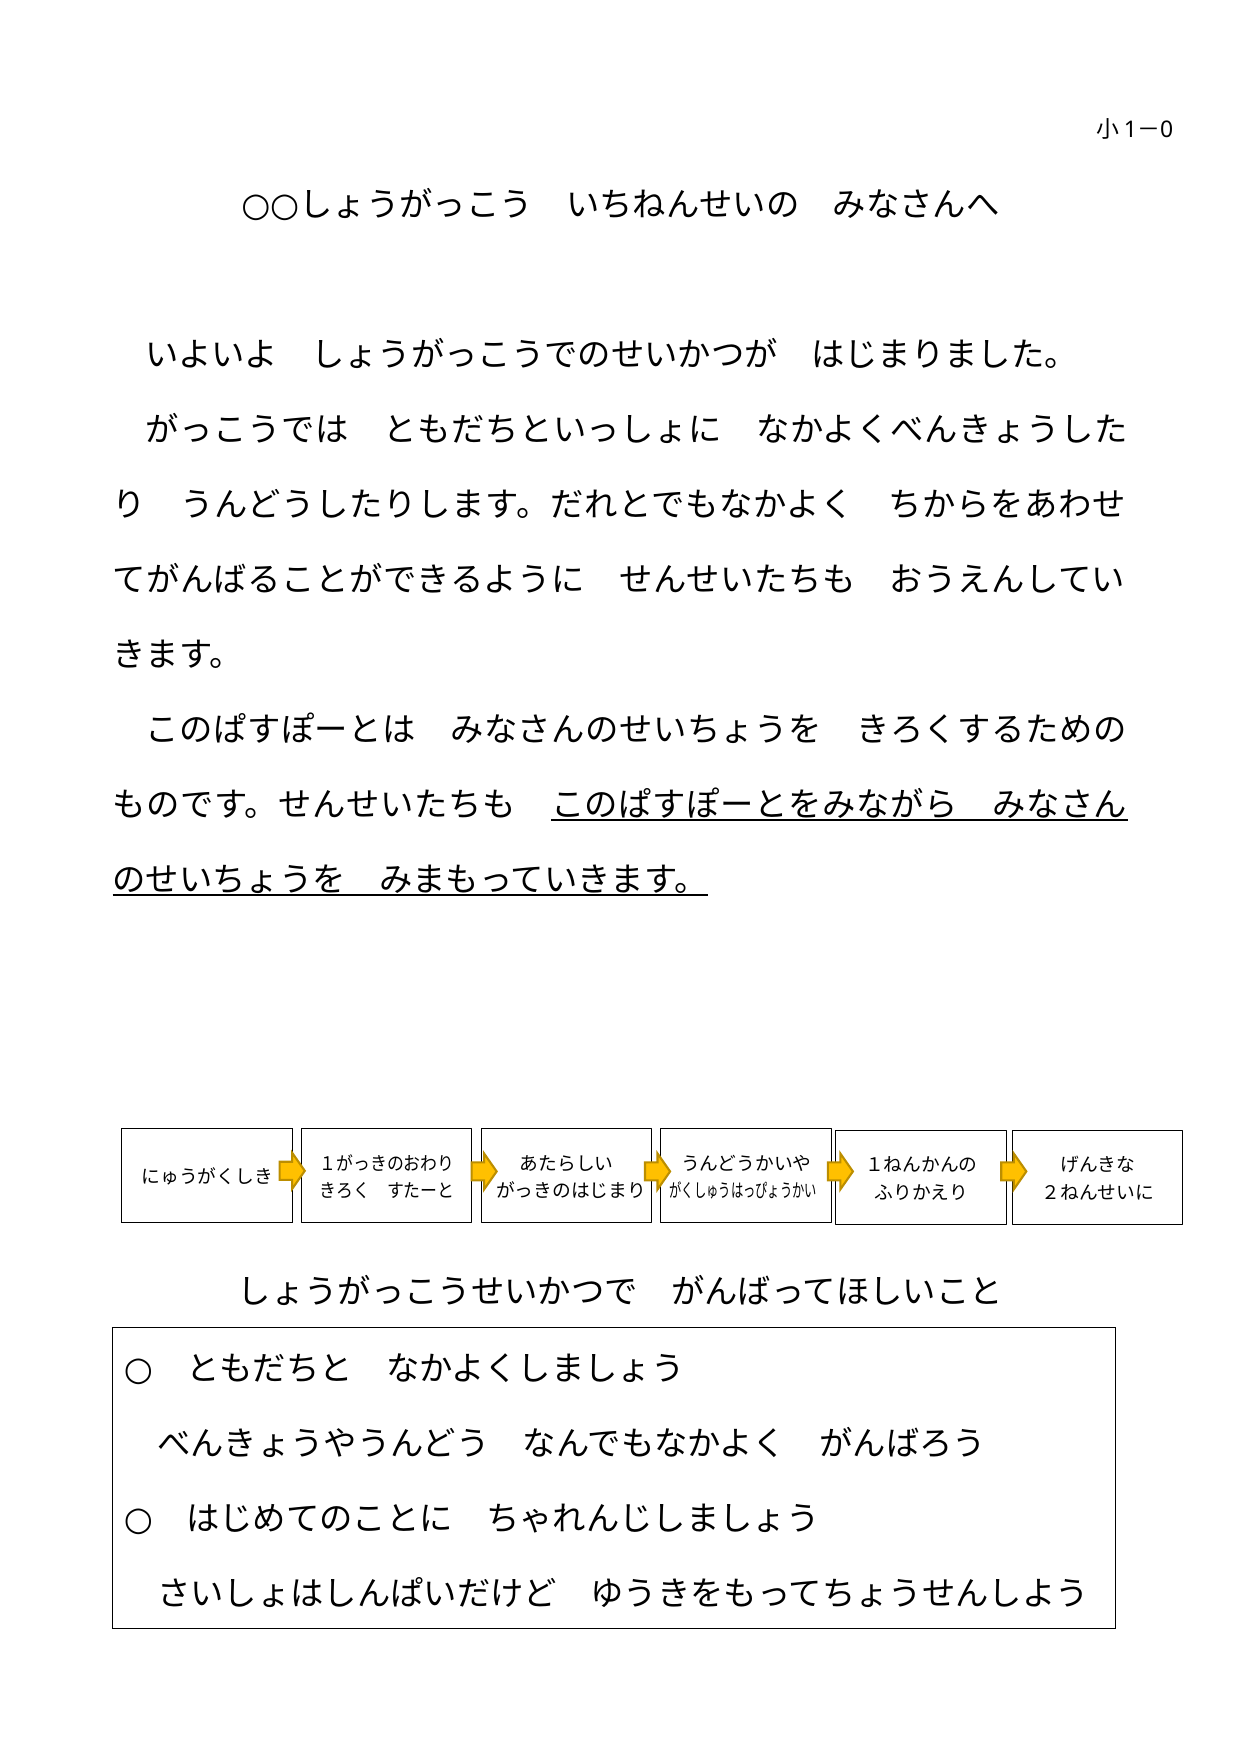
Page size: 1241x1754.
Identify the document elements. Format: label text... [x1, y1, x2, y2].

text しょうがっこうせいかつで がんばってほしいこと [112, 1252, 1128, 1327]
text いよいよ しょうがっこうでのせいかつが はじまりました。 [112, 314, 1128, 389]
text がっこうでは ともだちといっしょに なかよくべんきょうしたり うんどうしたりします。だれとでもなかよく ちからをあわせてがんばることができるように せんせいたちも おうえんしていきます。 [112, 389, 1128, 689]
text このぱすぽーとは みなさんのせいちょうを きろくするためのものです。せんせいたちも このぱすぽーとをみながら みなさんのせいちょうを みまもっていきます。 [112, 689, 1128, 914]
text ○○しょうがっこう いちねんせいの みなさんへ [112, 164, 1128, 239]
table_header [113, 1328, 1115, 1628]
